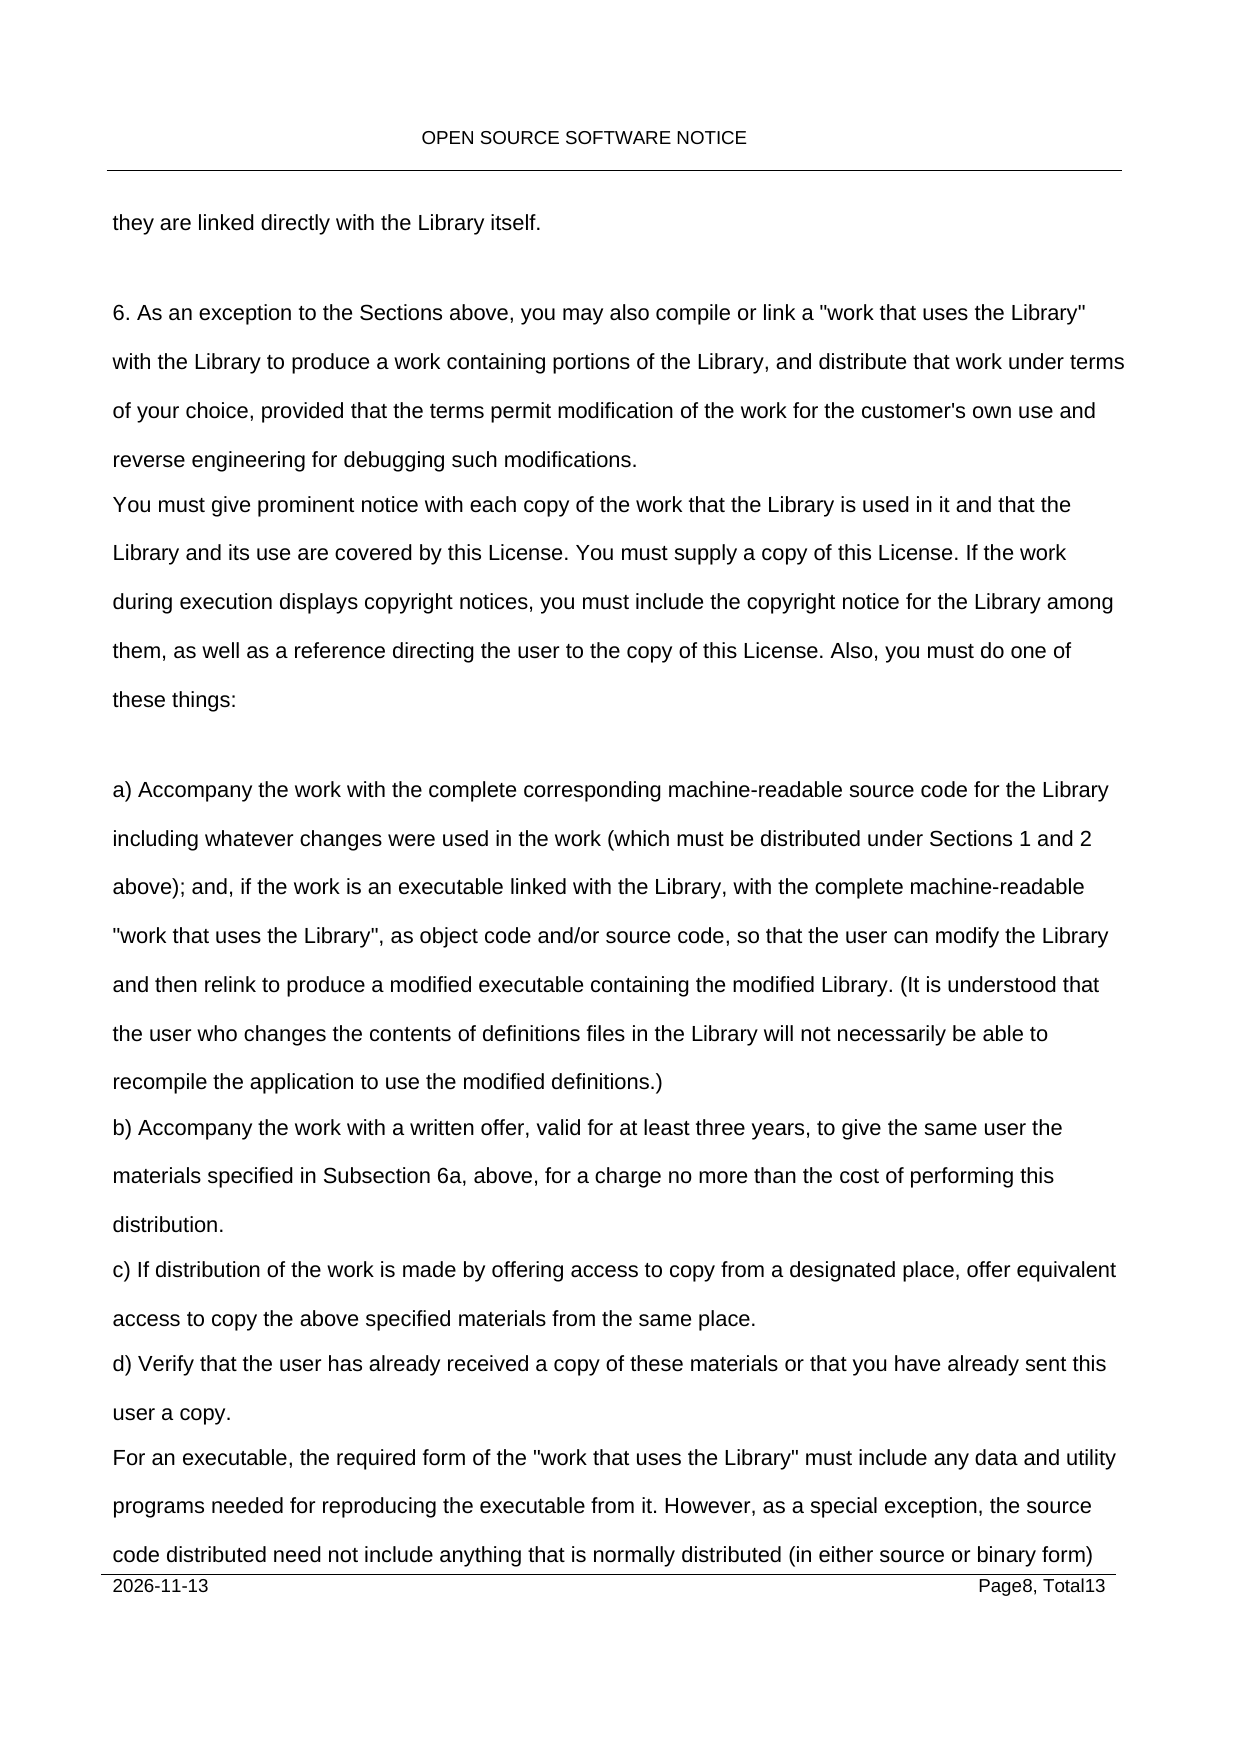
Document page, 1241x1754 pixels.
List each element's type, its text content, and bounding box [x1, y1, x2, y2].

text 6. As an exception to the Sections above, you may also compile or link a "work that uses the Library" with the Library to produce a work containing portions of the Library, and distribute that work under terms of your choice, provided that the terms permit modification of the work for the customer's own use and reverse engineering for debugging such modifications. [112, 297, 1128, 475]
text a) Accompany the work with the complete corresponding machine-readable source code for the Library including whatever changes were used in the work (which must be distributed under Sections 1 and 2 above); and, if the work is an executable linked with the Library, with the complete machine-readable "work that uses the Library", as object code and/or source code, so that the user can modify the Library and then relink to produce a modified executable containing the modified Library. (It is understood that the user who changes the contents of definitions files in the Library will not necessarily be able to recompile the application to use the modified definitions.) [112, 773, 1128, 1098]
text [112, 1441, 1128, 1571]
text You must give prominent notice with each copy of the work that the Library is used in it and that the Library and its use are covered by this License. You must supply a copy of this License. If the work during execution displays copyright notices, you must include the copyright notice for the Library among them, as well as a reference directing the user to the copy of this License. Also, you must do one of these things: [112, 488, 1128, 715]
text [112, 206, 1128, 239]
text b) Accompany the work with a written offer, valid for at least three years, to give the same user the materials specified in Subsection 6a, above, for a charge no more than the cost of performing this distribution. [112, 1111, 1128, 1241]
text c) If distribution of the work is made by offering access to copy from a designated place, offer equivalent access to copy the above specified materials from the same place. [112, 1253, 1128, 1334]
text d) Verify that the user has already received a copy of these materials or that you have already sent this user a copy. [112, 1347, 1128, 1428]
